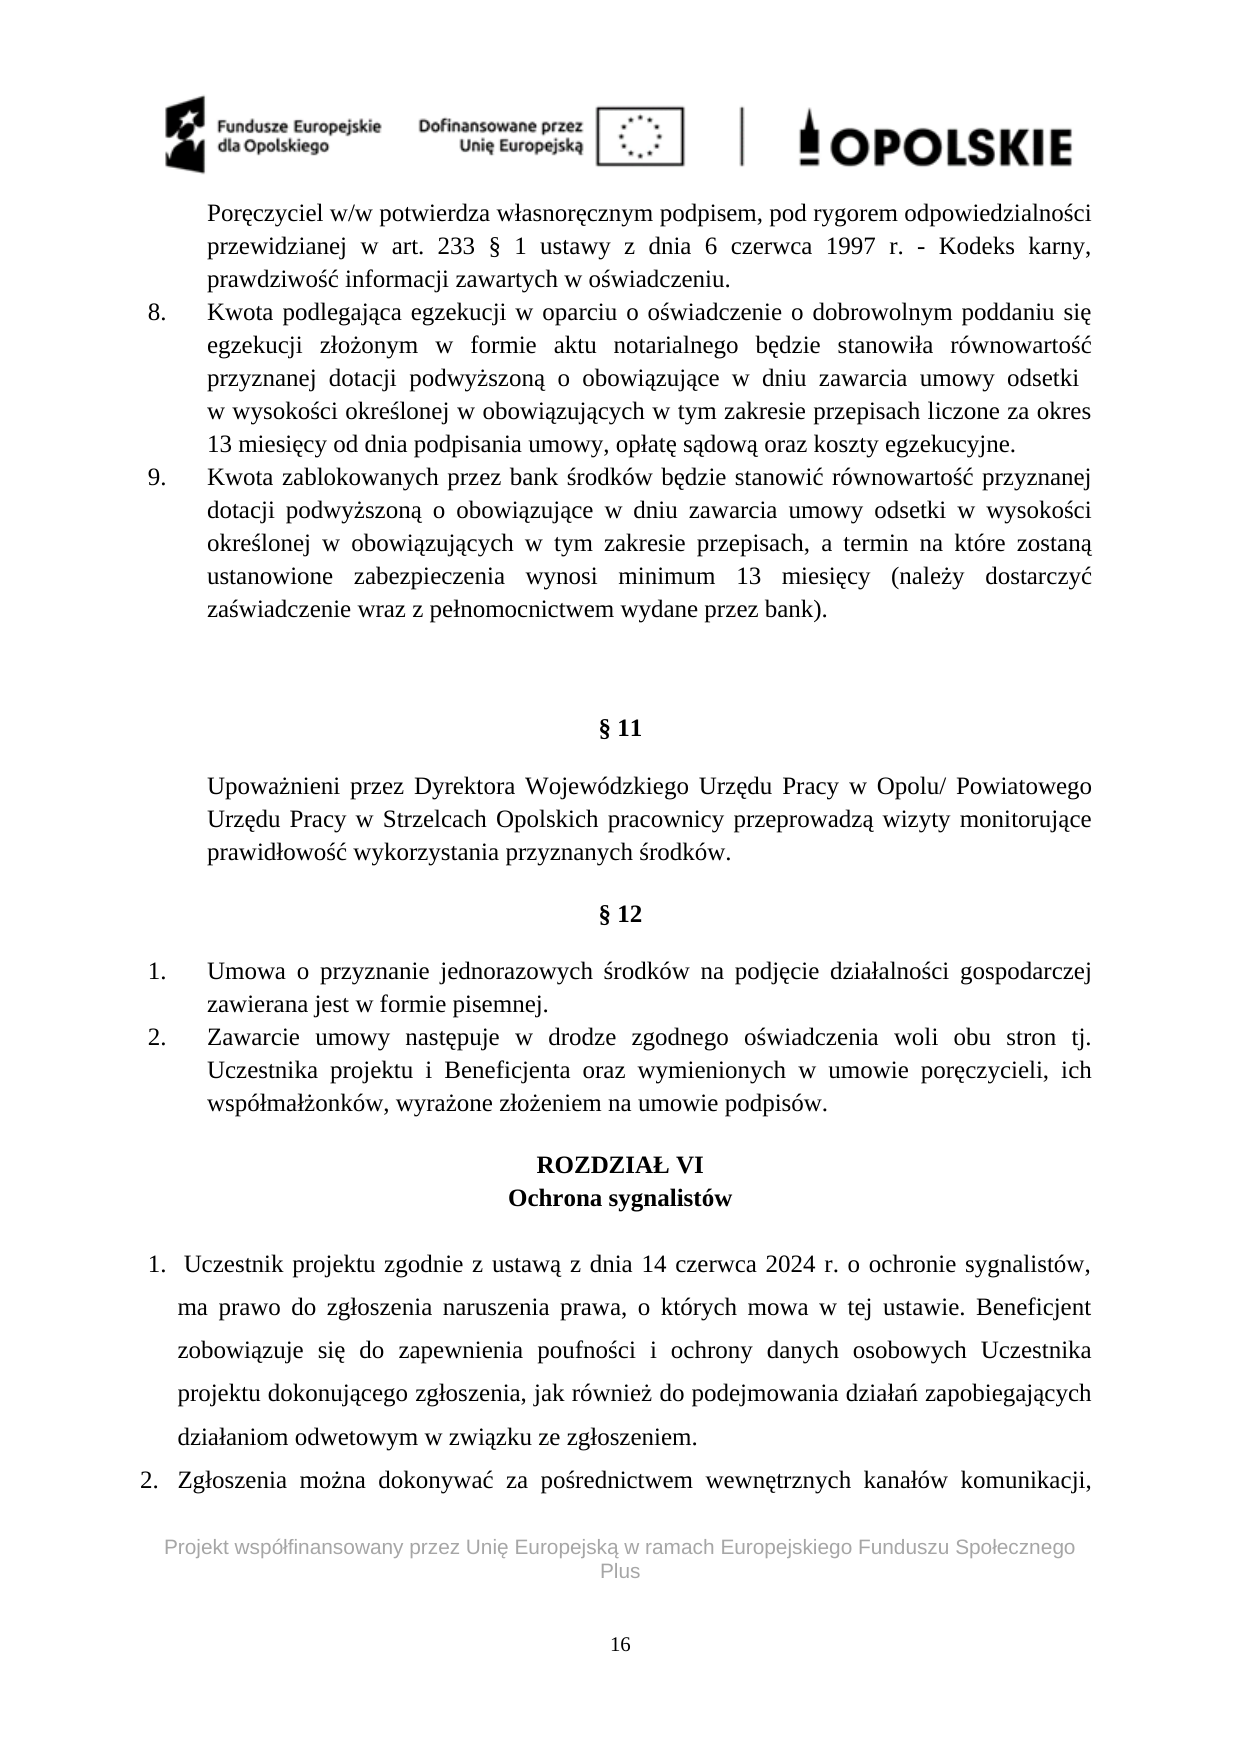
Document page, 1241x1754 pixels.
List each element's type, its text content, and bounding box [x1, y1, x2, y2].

text Ochrona sygnalistów [148, 1183, 1092, 1212]
list Kwota podlegająca egzekucji w oparciu o oświadczenie o dobrowolnym poddaniu się egzekucji złożonym w formie aktu notarialnego będzie stanowiła równowartość przyznanej dotacji podwyższoną o obowiązujące w dniu zawarcia umowy odsetki w wysokości określonej w obowiązujących w tym zakresie przepisach liczone za okres 13 miesięcy od dnia podpisania umowy, opłatę sądową oraz koszty egzekucyjne. [148, 297, 1092, 458]
text Upoważnieni przez Dyrektora Wojewódzkiego Urzędu Pracy w Opolu/ Powiatowego Urzędu Pracy w Strzelcach Opolskich pracownicy przeprowadzą wizyty monitorujące prawidłowość wykorzystania przyznanych środków. [207, 771, 1092, 866]
text § 11 [148, 713, 1092, 742]
picture [147, 73, 1092, 198]
list Umowa o przyznanie jednorazowych środków na podjęcie działalności gospodarczej zawierana jest w formie pisemnej. [148, 956, 1092, 1018]
list Kwota zablokowanych przez bank środków będzie stanowić równowartość przyznanej dotacji podwyższoną o obowiązujące w dniu zawarcia umowy odsetki w wysokości określonej w obowiązujących w tym zakresie przepisach, a termin na które zostaną ustanowione zabezpieczenia wynosi minimum 13 miesięcy (należy dostarczyć zaświadczenie wraz z pełnomocnictwem wydane przez bank). [148, 462, 1092, 623]
text Poręczyciel w/w potwierdza własnoręcznym podpisem, pod rygorem odpowiedzialności przewidzianej w art. 233 § 1 ustawy z dnia 6 czerwca 1997 r. - Kodeks karny, prawdziwość informacji zawartych w oświadczeniu. [207, 198, 1092, 293]
list Uczestnik projektu zgodnie z ustawą z dnia 14 czerwca 2024 r. o ochronie sygnalistów, ma prawo do zgłoszenia naruszenia prawa, o których mowa w tej ustawie. Beneficjent zobowiązuje się do zapewnienia poufności i ochrony danych osobowych Uczestnika projektu dokonującego zgłoszenia, jak również do podejmowania działań zapobiegających działaniom odwetowym w związku ze zgłoszeniem. [148, 1249, 1092, 1450]
text ROZDZIAŁ VI [148, 1150, 1092, 1179]
list Zawarcie umowy następuje w drodze zgodnego oświadczenia woli obu stron tj. Uczestnika projektu i Beneficjenta oraz wymienionych w umowie poręczycieli, ich współmałżonków, wyrażone złożeniem na umowie podpisów. [148, 1022, 1092, 1117]
text § 12 [148, 899, 1092, 927]
